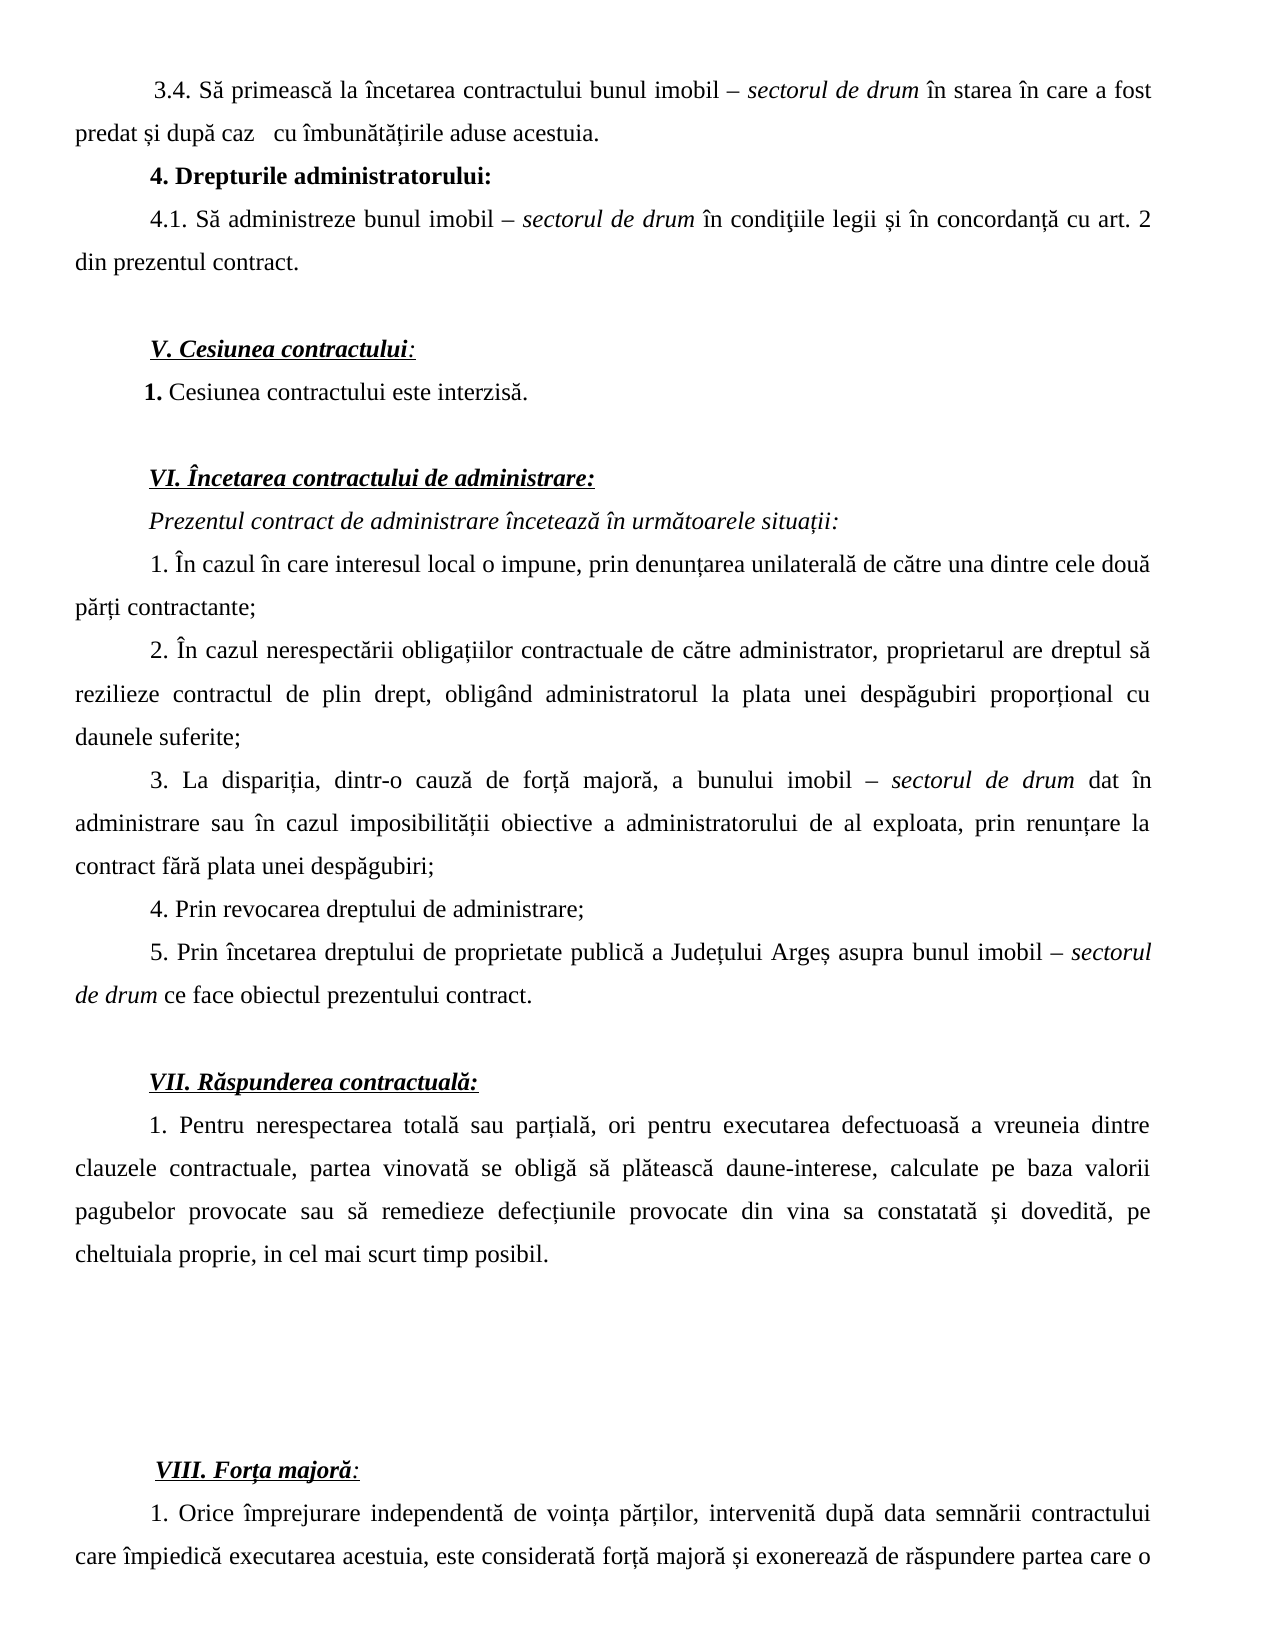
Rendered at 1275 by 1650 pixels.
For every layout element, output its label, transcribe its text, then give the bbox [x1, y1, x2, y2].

text 1. Cesiunea contractului este interzisă. [75, 377, 1152, 406]
text V. Cesiunea contractului: [75, 334, 1152, 362]
text 2. În cazul nerespectării obligațiilor contractuale de către administrator, proprietarul are dreptul să rezilieze contractul de plin drept, obligând administratorul la plata unei despăgubiri proporțional cu daunele suferite; [75, 636, 1152, 751]
text 4.1. Să administreze bunul imobil – sectorul de drum în condiţiile legii și în concordanță cu art. 2 din prezentul contract. [75, 204, 1152, 276]
text VI. Încetarea contractului de administrare: [75, 463, 1152, 492]
text VIII. Forța majoră: [75, 1455, 1152, 1484]
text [75, 1498, 1152, 1570]
text 3.4. Să primească la încetarea contractului bunul imobil – sectorul de drum în starea în care a fost predat și după caz cu îmbunătățirile aduse acestuia. [75, 75, 1152, 147]
text 5. Prin încetarea dreptului de proprietate publică a Județului Argeș asupra bunul imobil – sectorul de drum ce face obiectul prezentului contract. [75, 937, 1152, 1009]
text Prezentul contract de administrare încetează în următoarele situații: [75, 506, 1152, 535]
text 1. Pentru nerespectarea totală sau parțială, ori pentru executarea defectuoasă a vreuneia dintre clauzele contractuale, partea vinovată se obligă să plătească daune-interese, calculate pe baza valorii pagubelor provocate sau să remedieze defecțiunile provocate din vina sa constatată și dovedită, pe cheltuiala proprie, in cel mai scurt timp posibil. [75, 1110, 1152, 1268]
text 4. Drepturile administratorului: [75, 161, 1152, 190]
text 4. Prin revocarea dreptului de administrare; [75, 894, 1152, 923]
text VII. Răspunderea contractuală: [75, 1067, 1152, 1096]
text 3. La dispariția, dintr-o cauză de forță majoră, a bunului imobil – sectorul de drum dat în administrare sau în cazul imposibilității obiective a administratorului de al exploata, prin renunțare la contract fără plata unei despăgubiri; [75, 765, 1152, 880]
list 1. În cazul în care interesul local o impune, prin denunțarea unilaterală de către una dintre cele două părți contractante; [75, 549, 1152, 621]
